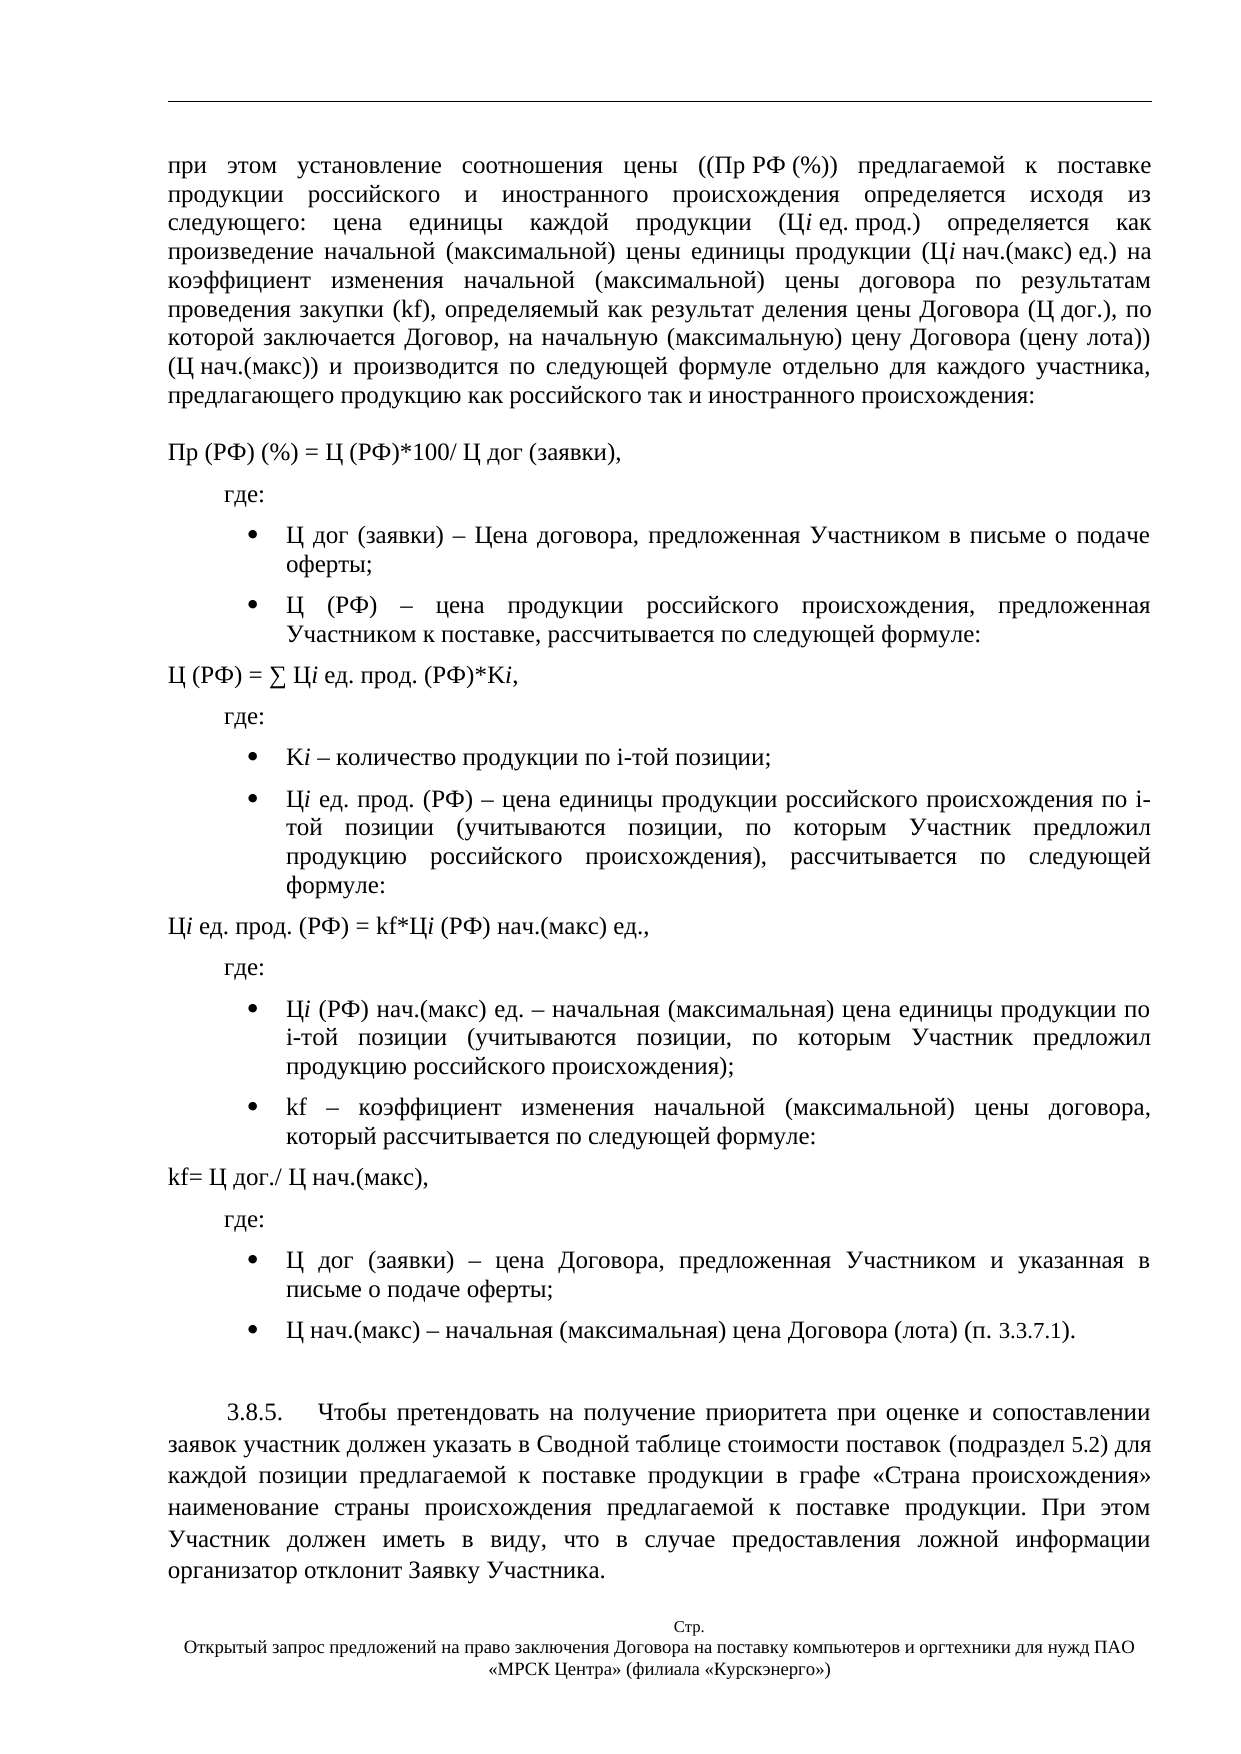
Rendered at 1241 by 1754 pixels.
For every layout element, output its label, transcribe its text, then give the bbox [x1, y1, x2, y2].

list Ц дог (заявки) – цена Договора, предложенная Участником и указанная в письме о подаче оферты; [248, 1245, 1152, 1302]
list kf – коэффициент изменения начальной (максимальной) цены договора, который рассчитывается по следующей формуле: [248, 1092, 1152, 1150]
list Ц дог (заявки) – Цена договора, предложенная Участником в письме о подаче оферты; [248, 520, 1152, 577]
list где: [224, 1204, 1152, 1232]
list где: [224, 479, 1152, 507]
list Ц (РФ) = ∑ Цi ед. прод. (РФ)*Ki, [168, 660, 1152, 689]
list Цi ед. прод. (РФ) – цена единицы продукции российского происхождения по i-той позиции (учитываются позиции, по которым Участник предложил продукцию российского происхождения), рассчитывается по следующей формуле: [248, 784, 1152, 899]
list Ki – количество продукции по i-той позиции; [248, 742, 1152, 771]
list Цi (РФ) нач.(макс) ед. – начальная (максимальная) цена единицы продукции по i-той позиции (учитываются позиции, по которым Участник предложил продукцию российского происхождения); [248, 994, 1152, 1080]
list Цi ед. прод. (РФ) = kf*Цi (РФ) нач.(макс) ед., [168, 911, 1152, 940]
list kf= Ц дог./ Ц нач.(макс), [168, 1162, 1152, 1191]
list где: [224, 701, 1152, 730]
list Чтобы претендовать на получение приоритета при оценке и сопоставлении заявок участник должен указать в Сводной таблице стоимости поставок (подраздел 5.2) для каждой позиции предлагаемой к поставке продукции в графе «Страна происхождения» наименование страны происхождения предлагаемой к поставке продукции. При этом Участник должен иметь в виду, что в случае предоставления ложной информации организатор отклонит Заявку Участника. [168, 1397, 1152, 1584]
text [168, 150, 1152, 409]
list Ц (РФ) – цена продукции российского происхождения, предложенная Участником к поставке, рассчитывается по следующей формуле: [248, 590, 1152, 647]
list Пр (РФ) (%) = Ц (РФ)*100/ Ц дог (заявки), [168, 437, 1152, 466]
list где: [224, 952, 1152, 981]
list Ц нач.(макс) – начальная (максимальная) цена Договора (лота) (п. 3.3.7.1). [248, 1315, 1152, 1344]
